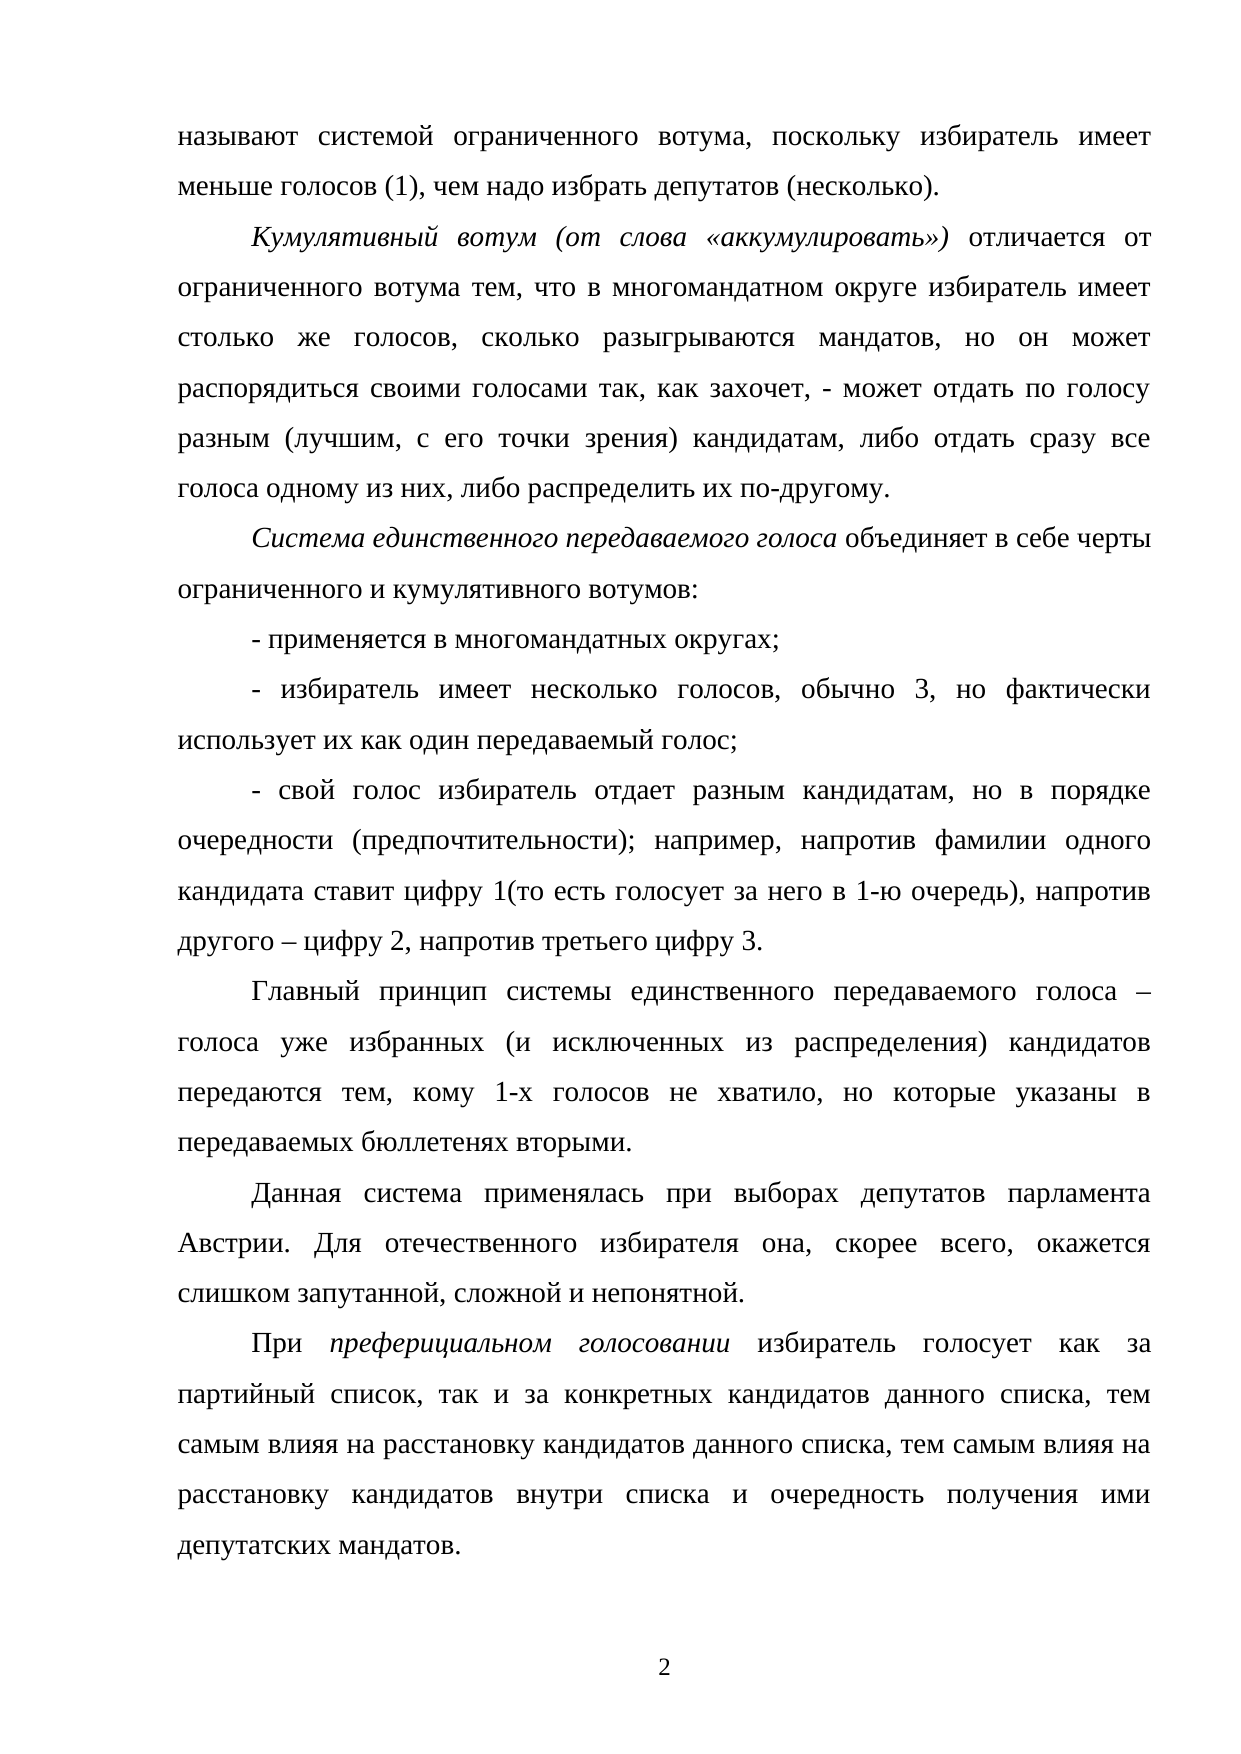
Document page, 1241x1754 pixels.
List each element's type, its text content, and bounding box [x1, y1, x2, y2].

text - применяется в многомандатных округах; [177, 621, 1152, 655]
text Система единственного передаваемого голоса объединяет в себе черты ограниченного и кумулятивного вотумов: [177, 521, 1152, 604]
text Данная система применялась при выборах депутатов парламента Австрии. Для отечественного избирателя она, скорее всего, окажется слишком запутанной, сложной и непонятной. [177, 1175, 1152, 1309]
text Главный принцип системы единственного передаваемого голоса – голоса уже избранных (и исключенных из распределения) кандидатов передаются тем, кому 1-х голосов не хватило, но которые указаны в передаваемых бюллетенях вторыми. [177, 973, 1152, 1158]
text - свой голос избиратель отдает разным кандидатам, но в порядке очередности (предпочтительности); например, напротив фамилии одного кандидата ставит цифру 1(то есть голосует за него в 1-ю очередь), напротив другого – цифру 2, напротив третьего цифру 3. [177, 772, 1152, 957]
text При преферициальном голосовании избиратель голосует как за партийный список, так и за конкретных кандидатов данного списка, тем самым влияя на расстановку кандидатов данного списка, тем самым влияя на расстановку кандидатов внутри списка и очередность получения ими депутатских мандатов. [177, 1326, 1152, 1560]
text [177, 118, 1152, 202]
text - избиратель имеет несколько голосов, обычно 3, но фактически использует их как один передаваемый голос; [177, 672, 1152, 755]
text Кумулятивный вотум (от слова «аккумулировать») отличается от ограниченного вотума тем, что в многомандатном округе избиратель имеет столько же голосов, сколько разыгрываются мандатов, но он может распорядиться своими голосами так, как захочет, - может отдать по голосу разным (лучшим, с его точки зрения) кандидатам, либо отдать сразу все голоса одному из них, либо распределить их по-другому. [177, 219, 1152, 504]
